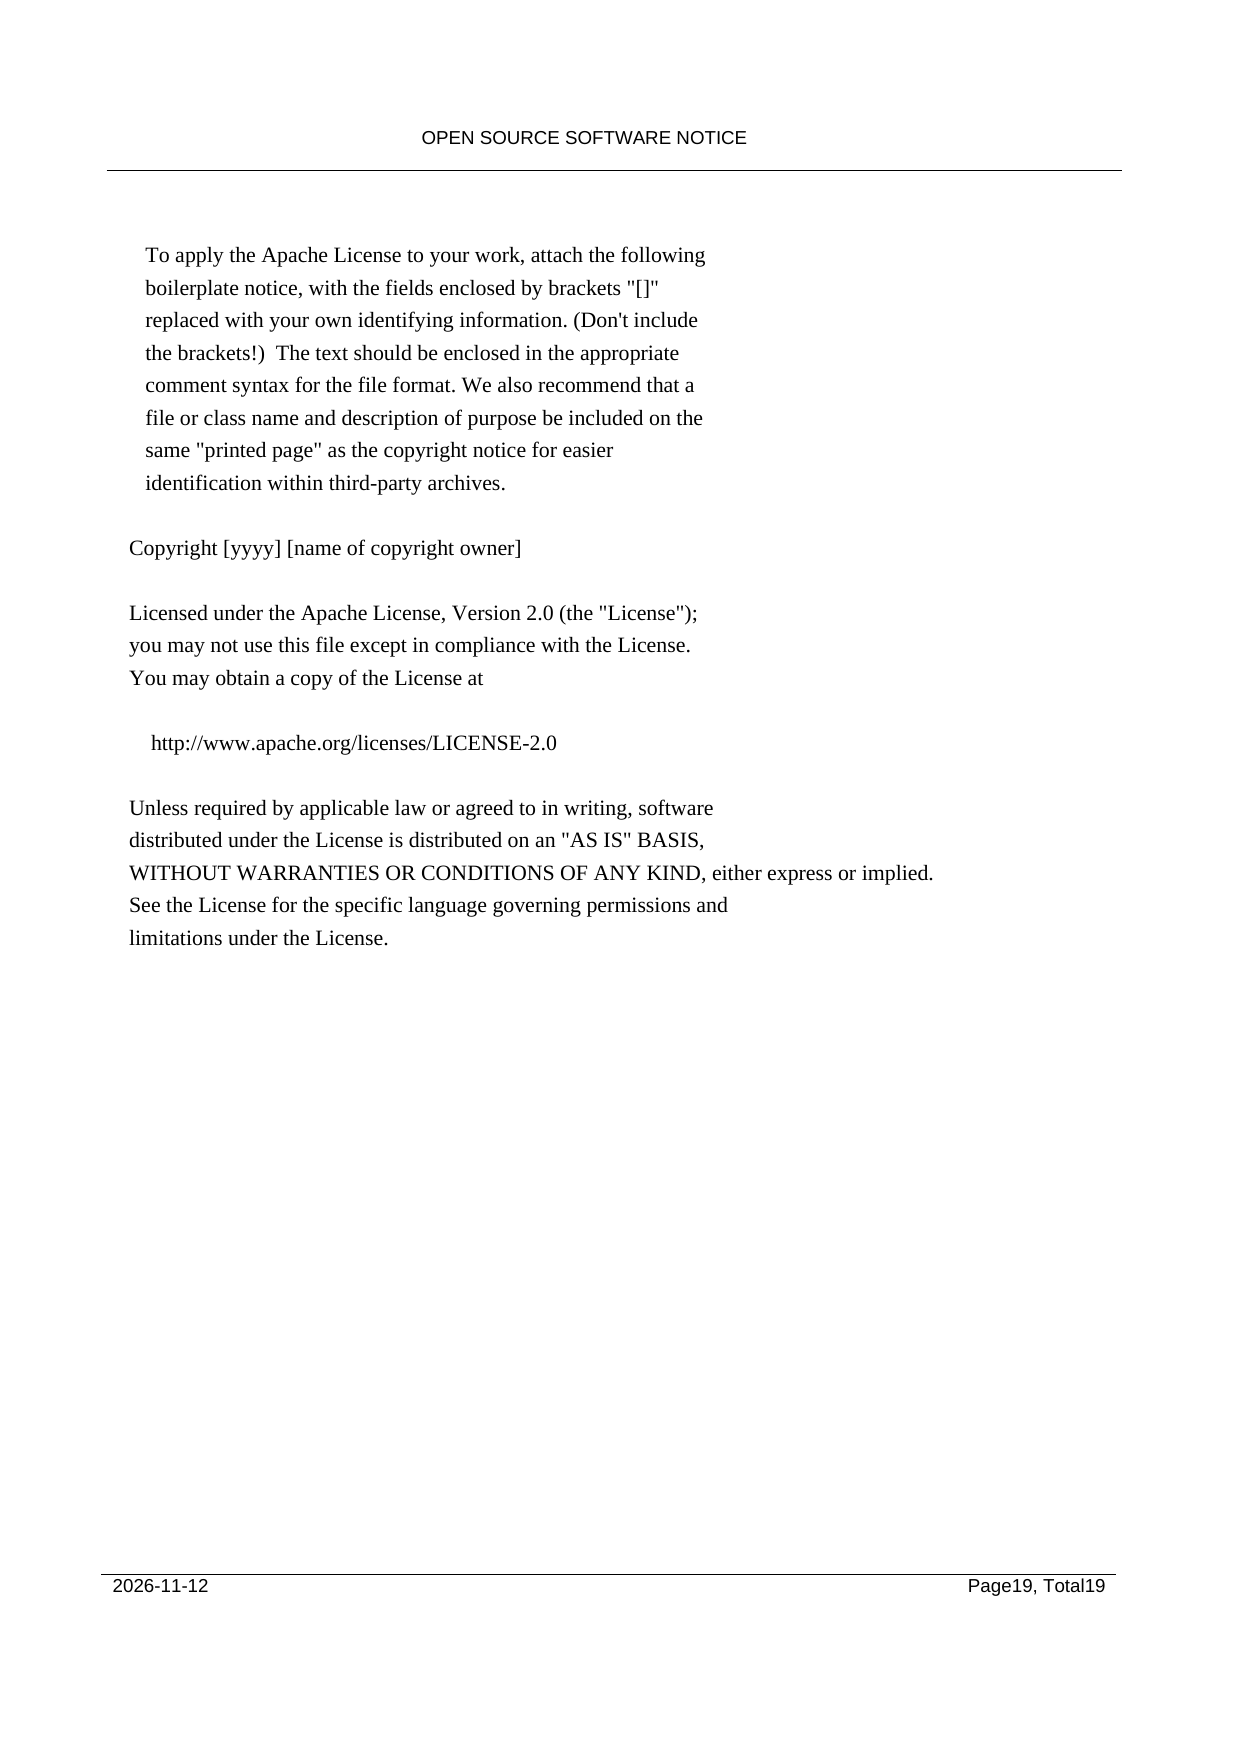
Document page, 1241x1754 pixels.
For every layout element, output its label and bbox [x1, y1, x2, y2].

text [112, 206, 1128, 954]
